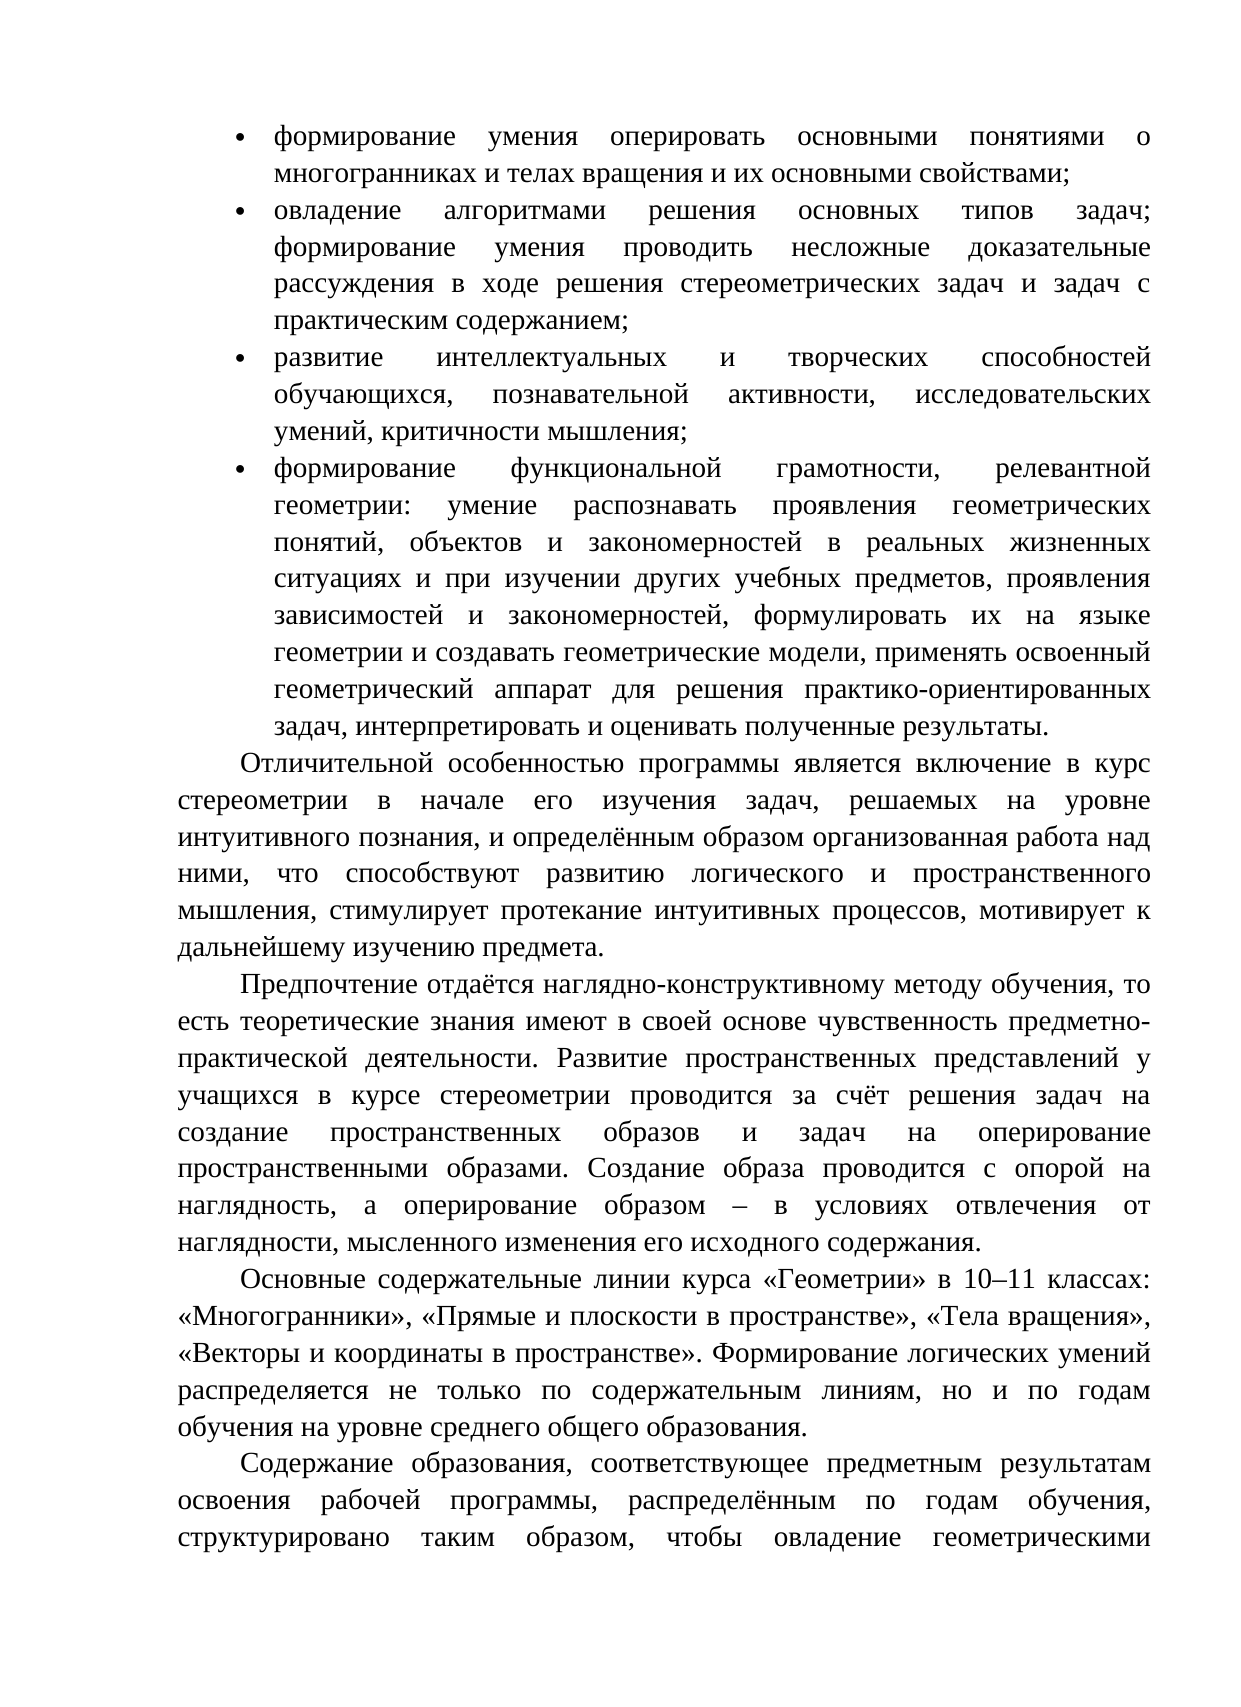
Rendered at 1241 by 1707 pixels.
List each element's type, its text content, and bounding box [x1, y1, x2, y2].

list развитие интеллектуальных и творческих способностей обучающихся, познавательной активности, исследовательских умений, критичности мышления; [236, 339, 1152, 447]
text Основные содержательные линии курса «Геометрии» в 10–11 классах: «Многогранники», «Прямые и плоскости в пространстве», «Тела вращения», «Векторы и координаты в пространстве». Формирование логических умений распределяется не только по содержательным линиям, но и по годам обучения на уровне среднего общего образования. [177, 1261, 1152, 1442]
list формирование функциональной грамотности, релевантной геометрии: умение распознавать проявления геометрических понятий, объектов и закономерностей в реальных жизненных ситуациях и при изучении других учебных предметов, проявления зависимостей и закономерностей, формулировать их на языке геометрии и создавать геометрические модели, применять освоенный геометрический аппарат для решения практико-ориентированных задач, интерпретировать и оценивать полученные результаты. [236, 450, 1152, 742]
list формирование умения оперировать основными понятиями о многогранниках и телах вращения и их основными свойствами; [236, 118, 1152, 188]
list овладение алгоритмами решения основных типов задач; формирование умения проводить несложные доказательные рассуждения в ходе решения стереометрических задач и задач с практическим содержанием; [236, 192, 1152, 336]
text Предпочтение отдаётся наглядно-конструктивному методу обучения, то есть теоретические знания имеют в своей основе чувственность предметно-практической деятельности. Развитие пространственных представлений у учащихся в курсе стереометрии проводится за счёт решения задач на создание пространственных образов и задач на оперирование пространственными образами. Создание образа проводится с опорой на наглядность, а оперирование образом – в условиях отвлечения от наглядности, мысленного изменения его исходного содержания. [177, 966, 1152, 1258]
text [177, 1446, 1152, 1553]
text Отличительной особенностью программы является включение в курс стереометрии в начале его изучения задач, решаемых на уровне интуитивного познания, и определённым образом организованная работа над ними, что способствуют развитию логического и пространственного мышления, стимулирует протекание интуитивных процессов, мотивирует к дальнейшему изучению предмета. [177, 745, 1152, 963]
